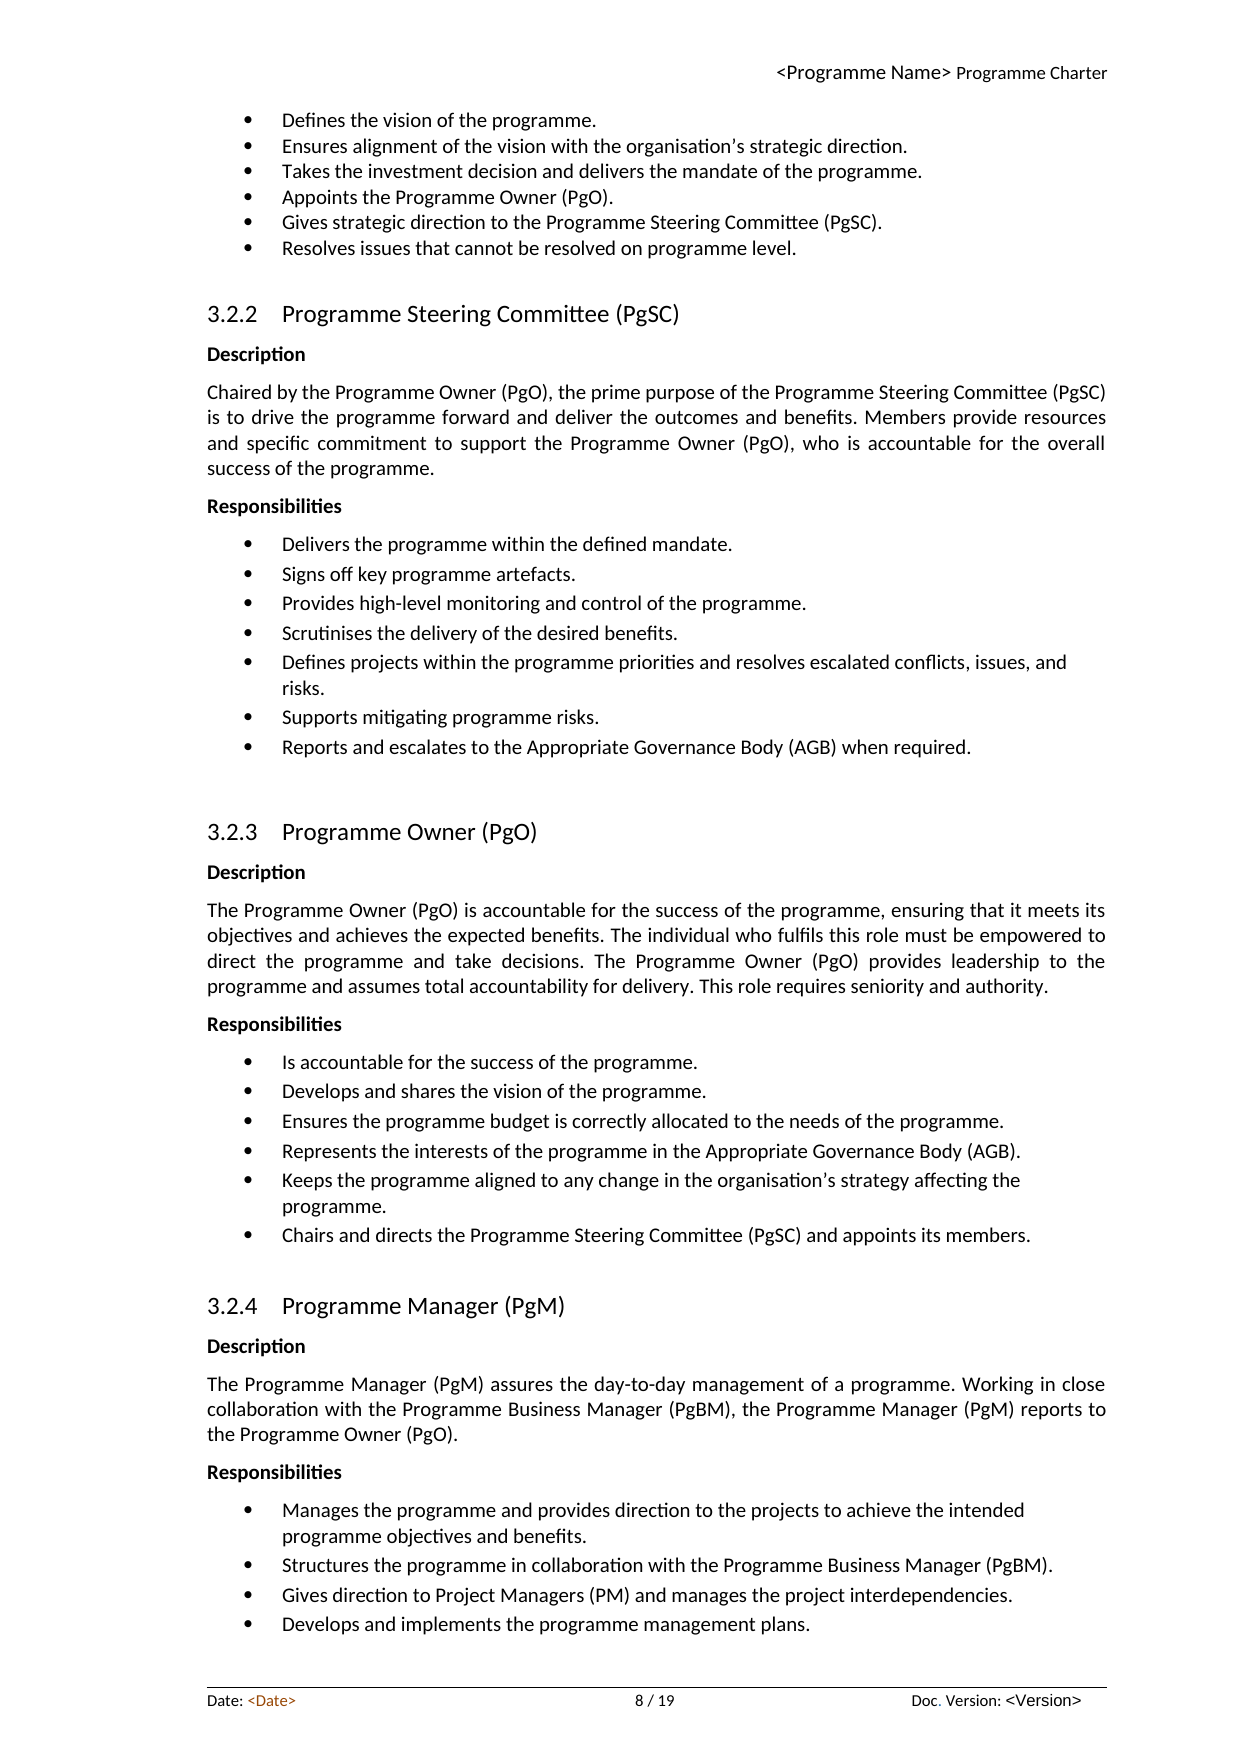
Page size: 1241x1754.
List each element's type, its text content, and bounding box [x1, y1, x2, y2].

list Appoints the Programme Owner (PgO). [244, 184, 1107, 209]
list Takes the investment decision and delivers the mandate of the programme. [244, 158, 1107, 184]
list Structures the programme in collaboration with the Programme Business Manager (PgBM). [244, 1552, 1107, 1578]
list Chairs and directs the Programme Steering Committee (PgSC) and appoints its members. [244, 1222, 1107, 1248]
list Ensures the programme budget is correctly allocated to the needs of the programme. [244, 1108, 1107, 1134]
text Responsibilities [207, 1459, 1107, 1485]
text Description [207, 859, 1107, 884]
subtitle Programme Steering Committee (PgSC) [207, 298, 1107, 329]
text Chaired by the Programme Owner (PgO), the prime purpose of the Programme Steering Committee (PgSC) is to drive the programme forward and deliver the outcomes and benefits. Members provide resources and specific commitment to support the Programme Owner (PgO), who is accountable for the overall success of the programme. [207, 379, 1107, 481]
list Gives direction to Project Managers (PM) and manages the project interdependencies. [244, 1582, 1107, 1607]
list Supports mitigating programme risks. [244, 704, 1107, 730]
list Defines the vision of the programme. [244, 108, 1107, 133]
list Keeps the programme aligned to any change in the organisation’s strategy affecting the programme. [244, 1167, 1107, 1218]
list Scrutinises the delivery of the desired benefits. [244, 620, 1107, 645]
list Defines projects within the programme priorities and resolves escalated conflicts, issues, and risks. [244, 649, 1107, 700]
list Resolves issues that cannot be resolved on programme level. [244, 235, 1107, 260]
list Manages the programme and provides direction to the projects to achieve the intended programme objectives and benefits. [244, 1497, 1107, 1548]
list Gives strategic direction to the Programme Steering Committee (PgSC). [244, 209, 1107, 235]
text The Programme Owner (PgO) is accountable for the success of the programme, ensuring that it meets its objectives and achieves the expected benefits. The individual who fulfils this role must be empowered to direct the programme and take decisions. The Programme Owner (PgO) provides leadership to the programme and assumes total accountability for delivery. This role requires seniority and authority. [207, 897, 1107, 999]
subtitle Programme Owner (PgO) [207, 816, 1107, 847]
list Represents the interests of the programme in the Appropriate Governance Body (AGB). [244, 1138, 1107, 1163]
text Responsibilities [207, 493, 1107, 519]
text Description [207, 341, 1107, 367]
list Is accountable for the success of the programme. [244, 1049, 1107, 1074]
list Develops and shares the vision of the programme. [244, 1079, 1107, 1104]
list Provides high-level monitoring and control of the programme. [244, 590, 1107, 616]
list Develops and implements the programme management plans. [244, 1612, 1107, 1637]
subtitle Programme Manager (PgM) [207, 1290, 1107, 1320]
text Responsibilities [207, 1011, 1107, 1037]
list Reports and escalates to the Appropriate Governance Body (AGB) when required. [244, 734, 1107, 759]
list Ensures alignment of the vision with the organisation’s strategic direction. [244, 133, 1107, 158]
list Delivers the programme within the defined mandate. [244, 531, 1107, 557]
text The Programme Manager (PgM) assures the day-to-day management of a programme. Working in close collaboration with the Programme Business Manager (PgBM), the Programme Manager (PgM) reports to the Programme Owner (PgO). [207, 1371, 1107, 1447]
list Signs off key programme artefacts. [244, 561, 1107, 586]
text Description [207, 1333, 1107, 1358]
